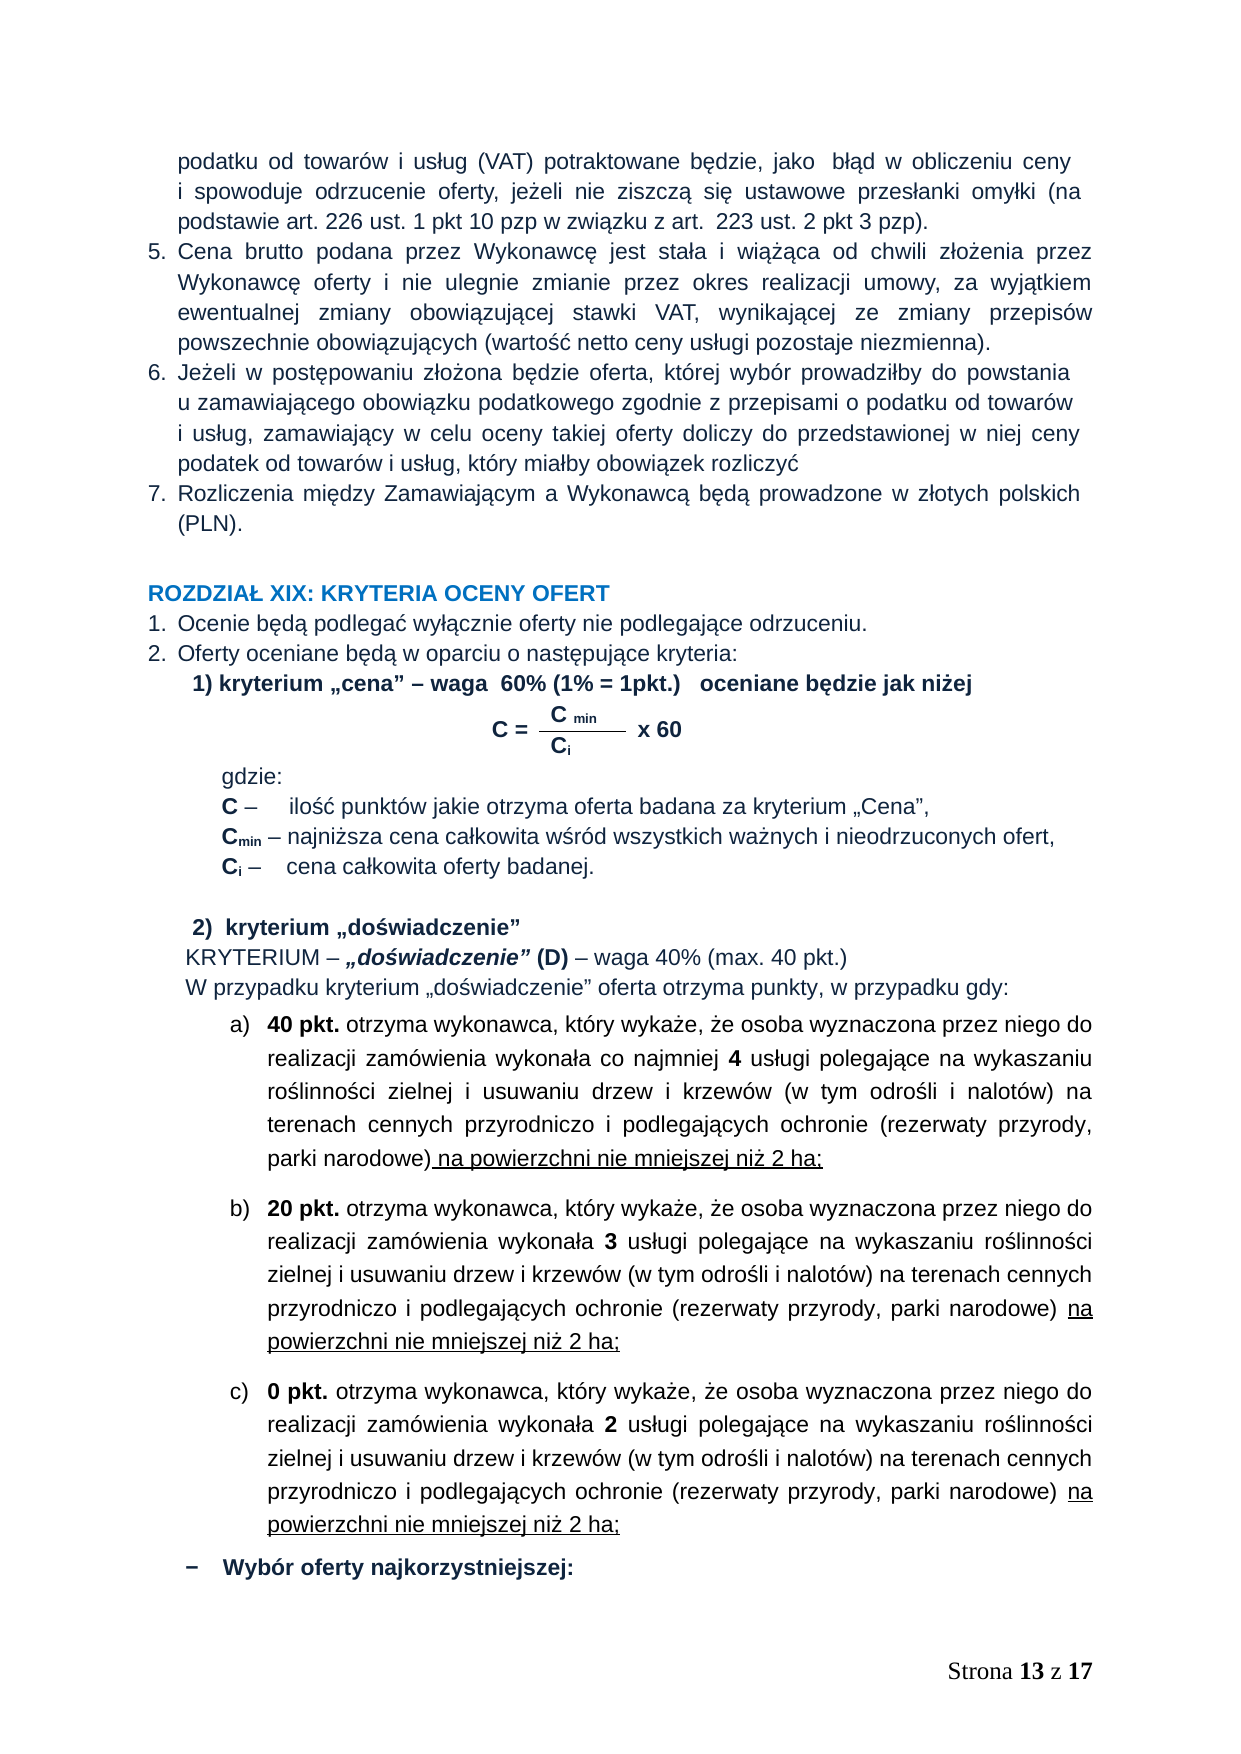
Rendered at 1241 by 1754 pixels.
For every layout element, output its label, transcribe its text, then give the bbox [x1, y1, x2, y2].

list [148, 148, 1081, 234]
list Oferty oceniane będą w oparciu o następujące kryteria: [148, 640, 1093, 667]
text 1) kryterium „cena” – waga 60% (1% = 1pkt.) oceniane będzie jak niżej [192, 670, 1093, 697]
text 2) kryterium „doświadczenie” [192, 914, 1093, 940]
list 0 pkt. otrzyma wykonawca, który wykaże, że osoba wyznaczona przez niego do realizacji zamówienia wykonała 2 usługi polegające na wykaszaniu roślinności zielnej i usuwaniu drzew i krzewów (w tym odrośli i nalotów) na terenach cennych przyrodniczo i podlegających ochronie (rezerwaty przyrody, parki narodowe) na powierzchni nie mniejszej niż 2 ha; [229, 1371, 1093, 1538]
table_header C min [539, 701, 626, 731]
list Cena brutto podana przez Wykonawcę jest stała i wiążąca od chwili złożenia przez Wykonawcę oferty i nie ulegnie zmianie przez okres realizacji umowy, za wyjątkiem ewentualnej zmiany obowiązującej stawki VAT, wynikającej ze zmiany przepisów powszechnie obowiązujących (wartość netto ceny usługi pozostaje niezmienna). [148, 238, 1093, 355]
table_header x 60 [626, 701, 832, 763]
list Jeżeli w postępowaniu złożona będzie oferta, której wybór prowadziłby do powstania u zamawiającego obowiązku podatkowego zgodnie z przepisami o podatku od towarów i usług, zamawiający w celu oceny takiej oferty doliczy do przedstawionej w niej ceny podatek od towarów i usług, który miałby obowiązek rozliczyć [148, 359, 1081, 476]
text ROZDZIAŁ XIX: KRYTERIA OCENY OFERT [148, 580, 1093, 606]
text C – ilość punktów jakie otrzyma oferta badana za kryterium „Cena”, [221, 793, 1093, 819]
text Ci – cena całkowita oferty badanej. [204, 853, 1093, 879]
text KRYTERIUM – „doświadczenie” (D) – waga 40% (max. 40 pkt.) [185, 944, 1093, 970]
text Cmin – najniższa cena całkowita wśród wszystkich ważnych i nieodrzuconych ofert, [221, 823, 1093, 849]
text W przypadku kryterium „doświadczenie” oferta otrzyma punkty, w przypadku gdy: [185, 974, 1093, 1000]
list Ocenie będą podlegać wyłącznie oferty nie podlegające odrzuceniu. [148, 610, 1093, 636]
list 40 pkt. otrzyma wykonawca, który wykaże, że osoba wyznaczona przez niego do realizacji zamówienia wykonała co najmniej 4 usługi polegające na wykaszaniu roślinności zielnej i usuwaniu drzew i krzewów (w tym odrośli i nalotów) na terenach cennych przyrodniczo i podlegających ochronie (rezerwaty przyrody, parki narodowe) na powierzchni nie mniejszej niż 2 ha; [229, 1004, 1093, 1171]
table_cell Ci [539, 732, 626, 763]
table_header C = [408, 701, 539, 763]
text gdzie: [204, 763, 1093, 789]
list 20 pkt. otrzyma wykonawca, który wykaże, że osoba wyznaczona przez niego do realizacji zamówienia wykonała 3 usługi polegające na wykaszaniu roślinności zielnej i usuwaniu drzew i krzewów (w tym odrośli i nalotów) na terenach cennych przyrodniczo i podlegających ochronie (rezerwaty przyrody, parki narodowe) na powierzchni nie mniejszej niż 2 ha; [229, 1188, 1093, 1354]
list Rozliczenia między Zamawiającym a Wykonawcą będą prowadzone w złotych polskich (PLN). [148, 480, 1081, 536]
list Wybór oferty najkorzystniejszej: [185, 1554, 1093, 1581]
